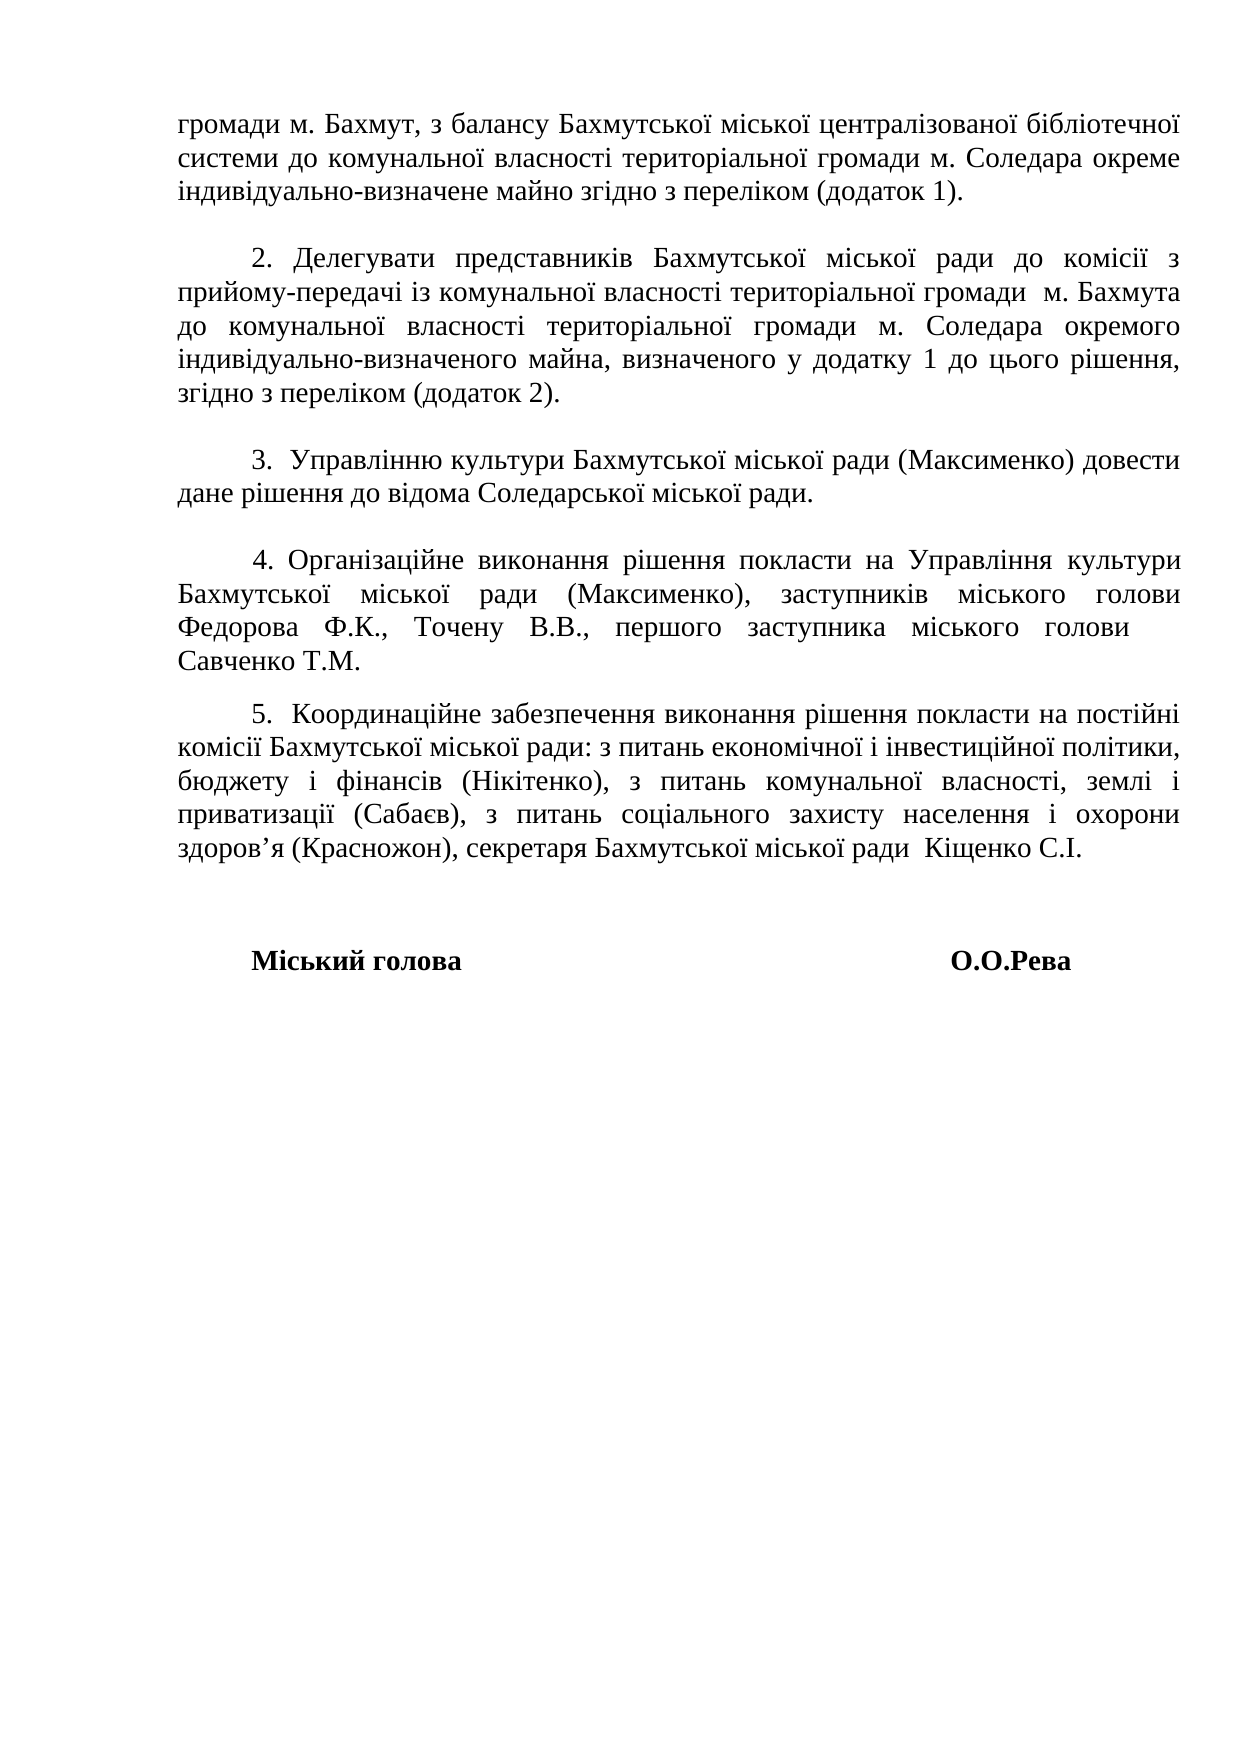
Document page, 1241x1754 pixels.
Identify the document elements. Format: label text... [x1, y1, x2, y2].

text 3. Управлінню культури Бахмутської міської ради (Максименко) довести дане рішення до відома Соледарської міської ради. [177, 442, 1181, 509]
text 4. Організаційне виконання рішення покласти на Управління культури Бахмутської міської ради (Максименко), заступників міського голови Федорова Ф.К., Точену В.В., першого заступника міського голови Савченко Т.М. [177, 542, 1181, 677]
list громади м. Бахмут, з балансу Бахмутської міської централізованої бібліотечної системи до комунальної власності територіальної громади м. Соледара окреме індивідуально-визначене майно згідно з переліком (додаток 1). [177, 106, 1181, 207]
text Міський голова О.О.Рева [177, 943, 1181, 977]
text 2. Делегувати представників Бахмутської міської ради до комісії з прийому-передачі із комунальної власності територіальної громади м. Бахмута до комунальної власності територіальної громади м. Соледара окремого індивідуально-визначеного майна, визначеного у додатку 1 до цього рішення, згідно з переліком (додаток 2). [177, 241, 1181, 408]
text 5. Координаційне забезпечення виконання рішення покласти на постійні комісії Бахмутської міської ради: з питань економічної і інвестиційної політики, бюджету і фінансів (Нікітенко), з питань комунальної власності, землі і приватизації (Сабаєв), з питань соціального захисту населення і охорони здоров’я (Красножон), секретаря Бахмутської міської ради Кіщенко С.І. [177, 696, 1181, 863]
